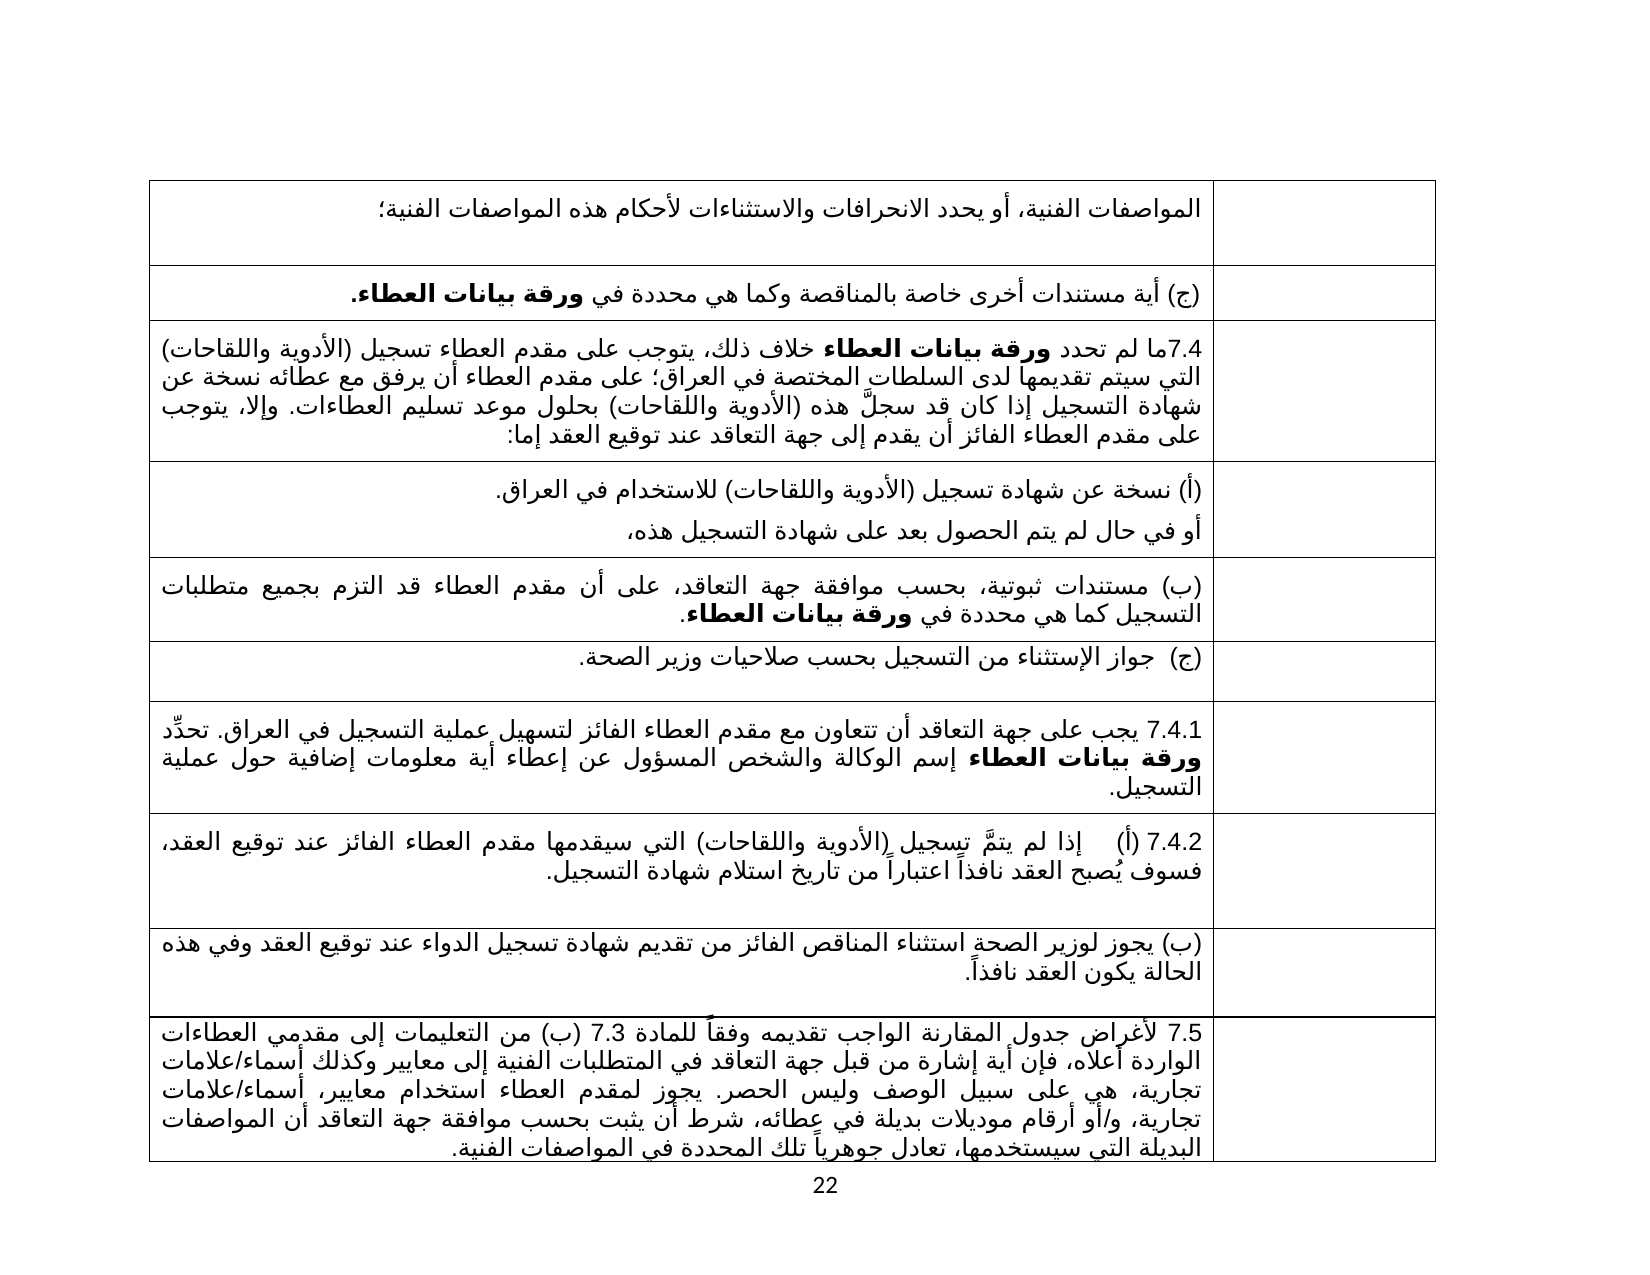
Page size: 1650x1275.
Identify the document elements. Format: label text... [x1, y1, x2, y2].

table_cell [150, 1018, 1213, 1161]
table_cell (أ) نسخة عن شهادة تسجيل (الأدوية واللقاحات) للاستخدام في العراق. أو في حال لم يتم الحصول بعد على شهادة التسجيل هذه، [150, 462, 1213, 557]
table_cell [1214, 462, 1435, 557]
table_cell [1214, 929, 1435, 1016]
table_cell 7.4.2 (أ) إذا لم يتمَّ تسجيل (الأدوية واللقاحات) التي سيقدمها مقدم العطاء الفائز عند توقيع العقد، فسوف يُصبح العقد نافذاً اعتباراً من تاريخ استلام شهادة التسجيل. [150, 814, 1213, 927]
table_cell (ج) أية مستندات أخرى خاصة بالمناقصة وكما هي محددة في ورقة بيانات العطاء. [150, 266, 1213, 320]
table_cell [1214, 702, 1435, 813]
table_cell [1214, 181, 1435, 265]
table_cell 7.4.1 يجب على جهة التعاقد أن تتعاون مع مقدم العطاء الفائز لتسهيل عملية التسجيل في العراق. تحدِّد ورقة بيانات العطاء إسم الوكالة والشخص المسؤول عن إعطاء أية معلومات إضافية حول عملية التسجيل. [150, 702, 1213, 813]
table_cell [1214, 642, 1435, 701]
table_cell [1214, 814, 1435, 927]
table_cell (ب) مستندات ثبوتية، بحسب موافقة جهة التعاقد، على أن مقدم العطاء قد التزم بجميع متطلبات التسجيل كما هي محددة في ورقة بيانات العطاء. [150, 558, 1213, 641]
table_cell [1214, 558, 1435, 641]
table_cell (ج) جواز الإستثناء من التسجيل بحسب صلاحيات وزير الصحة. [150, 642, 1213, 701]
table_cell [1214, 266, 1435, 320]
table_cell [1214, 1018, 1435, 1161]
table_cell (ب) يجوز لوزير الصحة استثناء المناقص الفائز من تقديم شهادة تسجيل الدواء عند توقيع العقد وفي هذه الحالة يكون العقد نافذاً. [150, 929, 1213, 1016]
table_cell [1214, 321, 1435, 461]
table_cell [150, 181, 1213, 265]
table_cell 7.4ما لم تحدد ورقة بيانات العطاء خلاف ذلك، يتوجب على مقدم العطاء تسجيل (الأدوية واللقاحات) التي سيتم تقديمها لدى السلطات المختصة في العراق؛ على مقدم العطاء أن يرفق مع عطائه نسخة عن شهادة التسجيل إذا كان قد سجلَّ هذه (الأدوية واللقاحات) بحلول موعد تسليم العطاءات. وإلا، يتوجب على مقدم العطاء الفائز أن يقدم إلى جهة التعاقد عند توقيع العقد إما: [150, 321, 1213, 461]
